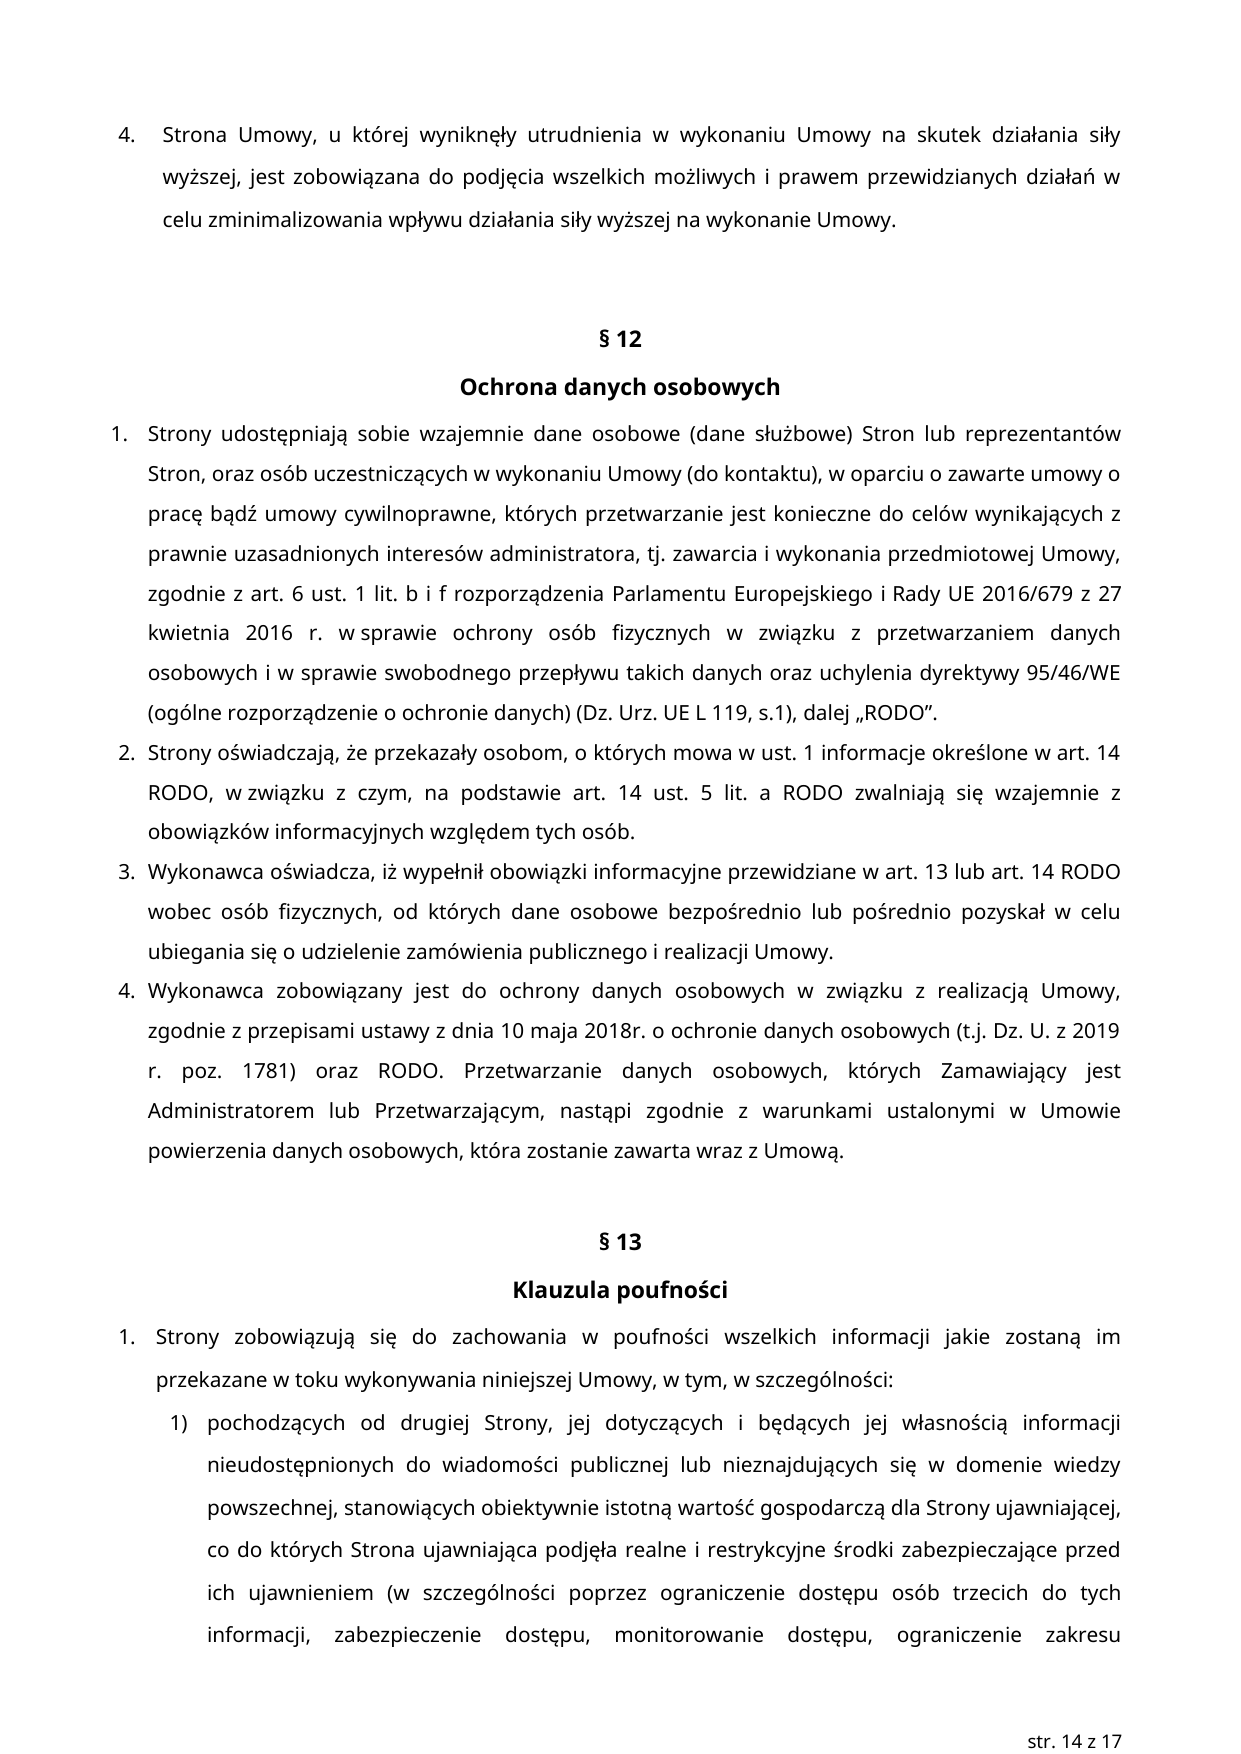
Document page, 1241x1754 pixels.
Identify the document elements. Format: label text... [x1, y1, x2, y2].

list Strony oświadczają, że przekazały osobom, o których mowa w ust. 1 informacje określone w art. 14 RODO, w związku z czym, na podstawie art. 14 ust. 5 lit. a RODO zwalniają się wzajemnie z obowiązków informacyjnych względem tych osób. [118, 738, 1122, 846]
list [169, 1408, 1122, 1649]
text § 12 [118, 323, 1122, 354]
subtitle Strony udostępniają sobie wzajemnie dane osobowe (dane służbowe) Stron lub reprezentantów Stron, oraz osób uczestniczących w wykonaniu Umowy (do kontaktu), w oparciu o zawarte umowy o pracę bądź umowy cywilnoprawne, których przetwarzanie jest konieczne do celów wynikających z prawnie uzasadnionych interesów administratora, tj. zawarcia i wykonania przedmiotowej Umowy, zgodnie z art. 6 ust. 1 lit. b i f rozporządzenia Parlamentu Europejskiego i Rady UE 2016/679 z 27 kwietnia 2016 r. w sprawie ochrony osób fizycznych w związku z przetwarzaniem danych osobowych i w sprawie swobodnego przepływu takich danych oraz uchylenia dyrektywy 95/46/WE (ogólne rozporządzenie o ochronie danych) (Dz. Urz. UE L 119, s.1), dalej „RODO”. [110, 419, 1122, 726]
text § 13 [118, 1226, 1122, 1257]
text Ochrona danych osobowych [118, 371, 1122, 402]
list Strona Umowy, u której wyniknęły utrudnienia w wykonaniu Umowy na skutek działania siły wyższej, jest zobowiązana do podjęcia wszelkich możliwych i prawem przewidzianych działań w celu zminimalizowania wpływu działania siły wyższej na wykonanie Umowy. [118, 120, 1122, 233]
list Strony zobowiązują się do zachowania w poufności wszelkich informacji jakie zostaną im przekazane w toku wykonywania niniejszej Umowy, w tym, w szczególności: [118, 1322, 1122, 1393]
list Wykonawca zobowiązany jest do ochrony danych osobowych w związku z realizacją Umowy, zgodnie z przepisami ustawy z dnia 10 maja 2018r. o ochronie danych osobowych (t.j. Dz. U. z 2019 r. poz. 1781) oraz RODO. Przetwarzanie danych osobowych, których Zamawiający jest Administratorem lub Przetwarzającym, nastąpi zgodnie z warunkami ustalonymi w Umowie powierzenia danych osobowych, która zostanie zawarta wraz z Umową. [118, 977, 1122, 1164]
text Klauzula poufności [118, 1274, 1122, 1305]
list Wykonawca oświadcza, iż wypełnił obowiązki informacyjne przewidziane w art. 13 lub art. 14 RODO wobec osób fizycznych, od których dane osobowe bezpośrednio lub pośrednio pozyskał w celu ubiegania się o udzielenie zamówienia publicznego i realizacji Umowy. [118, 857, 1122, 965]
